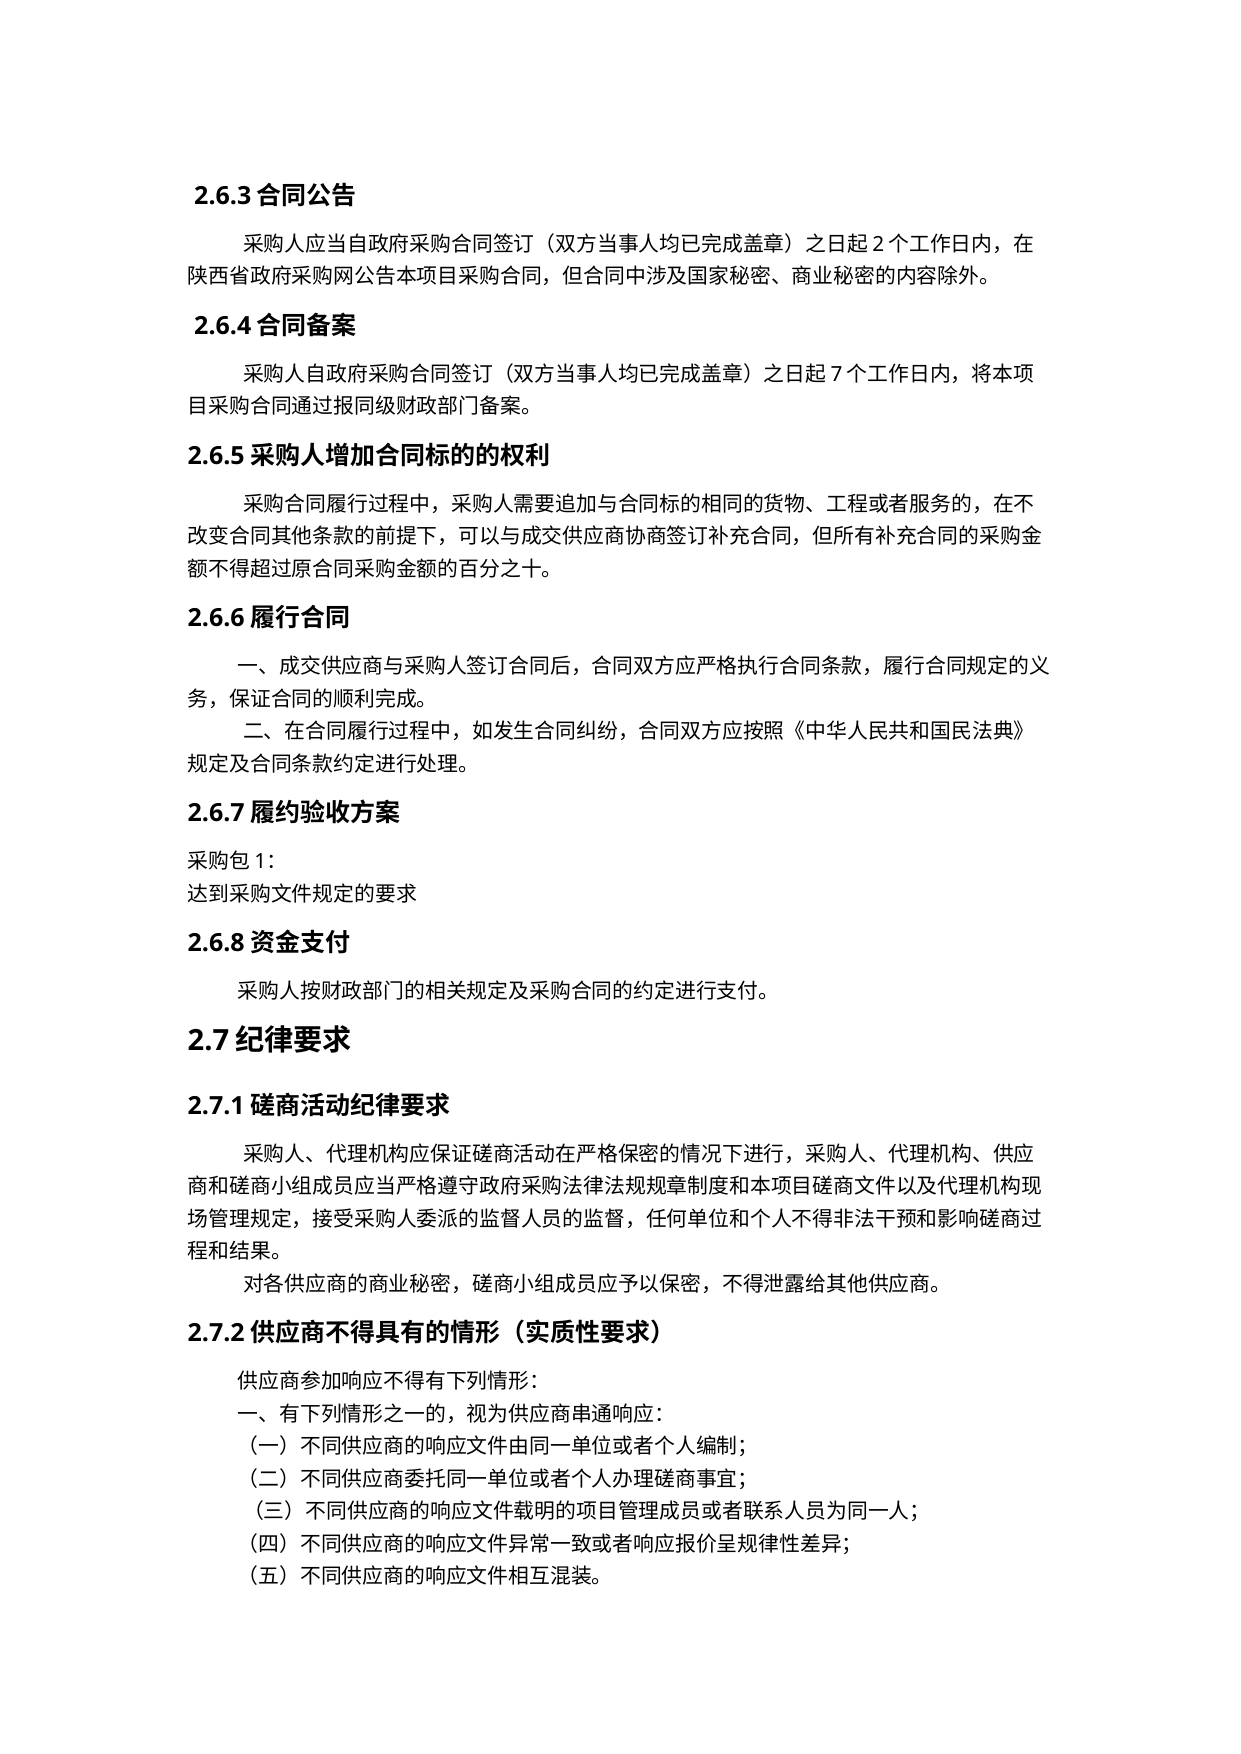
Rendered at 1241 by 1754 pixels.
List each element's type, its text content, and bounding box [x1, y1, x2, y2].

text 达到采购文件规定的要求 [187, 877, 1053, 909]
text 2.7纪律要求 [187, 1007, 1053, 1072]
text 二、在合同履行过程中，如发生合同纠纷，合同双方应按照《中华人民共和国民法典》规定及合同条款约定进行处理。 [187, 714, 1053, 779]
text 供应商参加响应不得有下列情形： [187, 1364, 1053, 1397]
text 采购包1： [187, 844, 1053, 877]
text （一）不同供应商的响应文件由同一单位或者个人编制； [187, 1429, 1053, 1462]
text 2.6.5采购人增加合同标的的权利 [187, 422, 1053, 487]
text 2.7.2供应商不得具有的情形（实质性要求） [187, 1299, 1053, 1364]
text 一、成交供应商与采购人签订合同后，合同双方应严格执行合同条款，履行合同规定的义务，保证合同的顺利完成。 [187, 649, 1053, 714]
text 2.7.1磋商活动纪律要求 [187, 1072, 1053, 1137]
text 采购人按财政部门的相关规定及采购合同的约定进行支付。 [187, 974, 1053, 1007]
text （五）不同供应商的响应文件相互混装。 [187, 1559, 1053, 1592]
text 2.6.6履行合同 [187, 584, 1053, 649]
text 2.6.4合同备案 [187, 292, 1053, 357]
text （二）不同供应商委托同一单位或者个人办理磋商事宜； [187, 1462, 1053, 1494]
text 2.6.3合同公告 [187, 162, 1053, 227]
text 采购人、代理机构应保证磋商活动在严格保密的情况下进行，采购人、代理机构、供应商和磋商小组成员应当严格遵守政府采购法律法规规章制度和本项目磋商文件以及代理机构现场管理规定，接受采购人委派的监督人员的监督，任何单位和个人不得非法干预和影响磋商过程和结果。 [187, 1137, 1053, 1267]
text 对各供应商的商业秘密，磋商小组成员应予以保密，不得泄露给其他供应商。 [187, 1267, 1053, 1299]
text 采购人自政府采购合同签订（双方当事人均已完成盖章）之日起7个工作日内，将本项目采购合同通过报同级财政部门备案。 [187, 357, 1053, 422]
text 2.6.8资金支付 [187, 909, 1053, 974]
text 一、有下列情形之一的，视为供应商串通响应： [187, 1397, 1053, 1429]
text （三）不同供应商的响应文件载明的项目管理成员或者联系人员为同一人； [187, 1494, 1053, 1527]
text （四）不同供应商的响应文件异常一致或者响应报价呈规律性差异； [187, 1527, 1053, 1559]
text 2.6.7履约验收方案 [187, 779, 1053, 844]
text 采购人应当自政府采购合同签订（双方当事人均已完成盖章）之日起2个工作日内，在陕西省政府采购网公告本项目采购合同，但合同中涉及国家秘密、商业秘密的内容除外。 [187, 227, 1053, 292]
text 采购合同履行过程中，采购人需要追加与合同标的相同的货物、工程或者服务的，在不改变合同其他条款的前提下，可以与成交供应商协商签订补充合同，但所有补充合同的采购金额不得超过原合同采购金额的百分之十。 [187, 487, 1053, 584]
